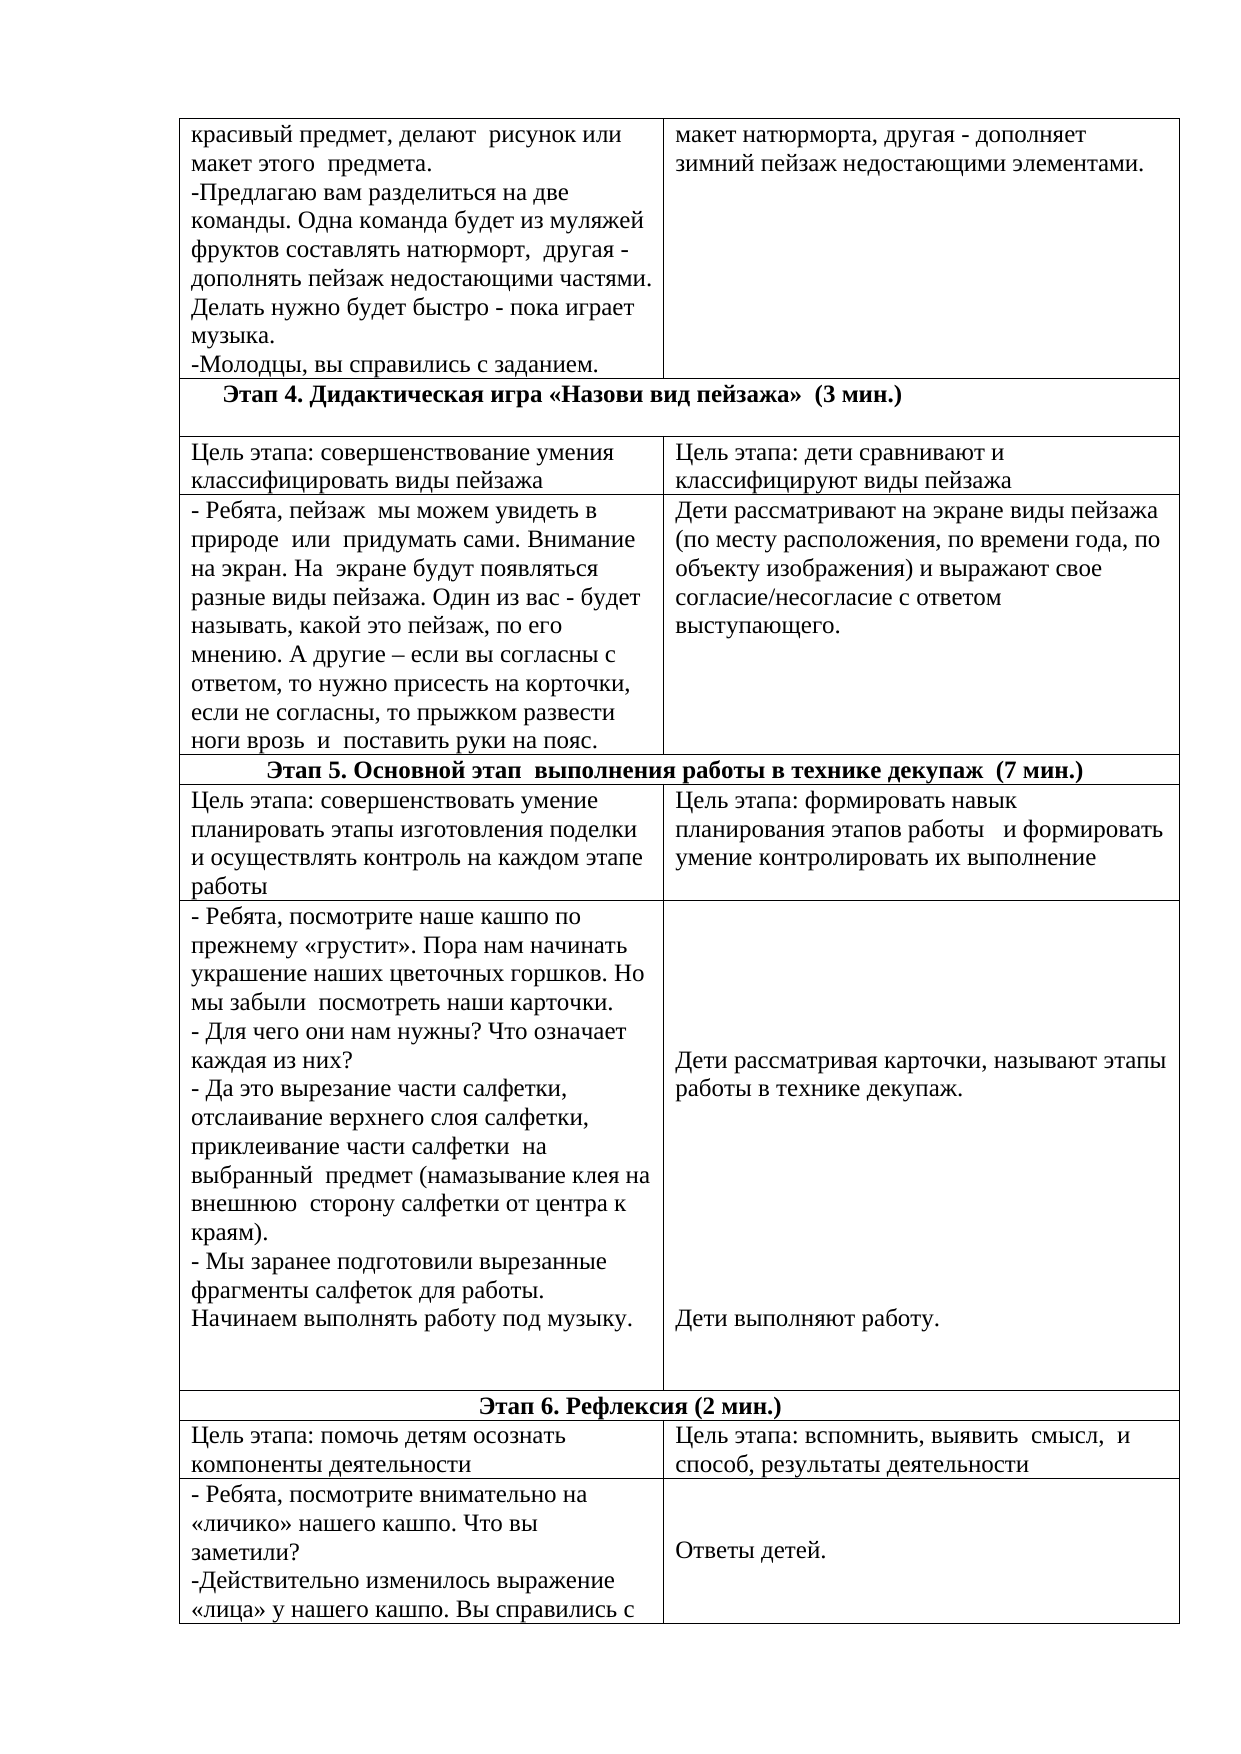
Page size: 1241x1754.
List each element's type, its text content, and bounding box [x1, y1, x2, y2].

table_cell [180, 119, 663, 378]
table_cell Цель этапа: дети сравнивают и классифицируют виды пейзажа [664, 437, 1179, 494]
table_cell - Ребята, посмотрите наше кашпо по прежнему «грустит». Пора нам начинать украшение наших цветочных горшков. Но мы забыли посмотреть наши карточки. - Для чего они нам нужны? Что означает каждая из них? - Да это вырезание части салфетки, отслаивание верхнего слоя салфетки, приклеивание части салфетки на выбранный предмет (намазывание клея на внешнюю сторону салфетки от центра к краям). - Мы заранее подготовили вырезанные фрагменты салфеток для работы. Начинаем выполнять работу под музыку. [180, 901, 663, 1390]
table_cell Цель этапа: совершенствование умения классифицировать виды пейзажа [180, 437, 663, 494]
table_cell Дети рассматривают на экране виды пейзажа (по месту расположения, по времени года, по объекту изображения) и выражают свое согласие/несогласие с ответом выступающего. [664, 495, 1179, 754]
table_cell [180, 1479, 663, 1623]
table_cell Этап 5. Основной этап выполнения работы в технике декупаж (7 мин.) [180, 755, 1179, 784]
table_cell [664, 119, 1179, 378]
table_cell Этап 4. Дидактическая игра «Назови вид пейзажа» (3 мин.) [180, 379, 1179, 436]
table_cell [664, 1479, 1179, 1623]
table_cell Дети рассматривая карточки, называют этапы работы в технике декупаж. Дети выполняют работу. [664, 901, 1179, 1390]
table_cell Этап 6. Рефлексия (2 мин.) [180, 1391, 1179, 1419]
table_cell Цель этапа: формировать навык планирования этапов работы и формировать умение контролировать их выполнение [664, 785, 1179, 900]
table_cell Цель этапа: совершенствовать умение планировать этапы изготовления поделки и осуществлять контроль на каждом этапе работы [180, 785, 663, 900]
table_cell Цель этапа: вспомнить, выявить смысл, и способ, результаты деятельности [664, 1421, 1179, 1478]
table_cell - Ребята, пейзаж мы можем увидеть в природе или придумать сами. Внимание на экран. На экране будут появляться разные виды пейзажа. Один из вас - будет называть, какой это пейзаж, по его мнению. А другие – если вы согласны с ответом, то нужно присесть на корточки, если не согласны, то прыжком развести ноги врозь и поставить руки на пояс. [180, 495, 663, 754]
table_cell Цель этапа: помочь детям осознать компоненты деятельности [180, 1421, 663, 1478]
